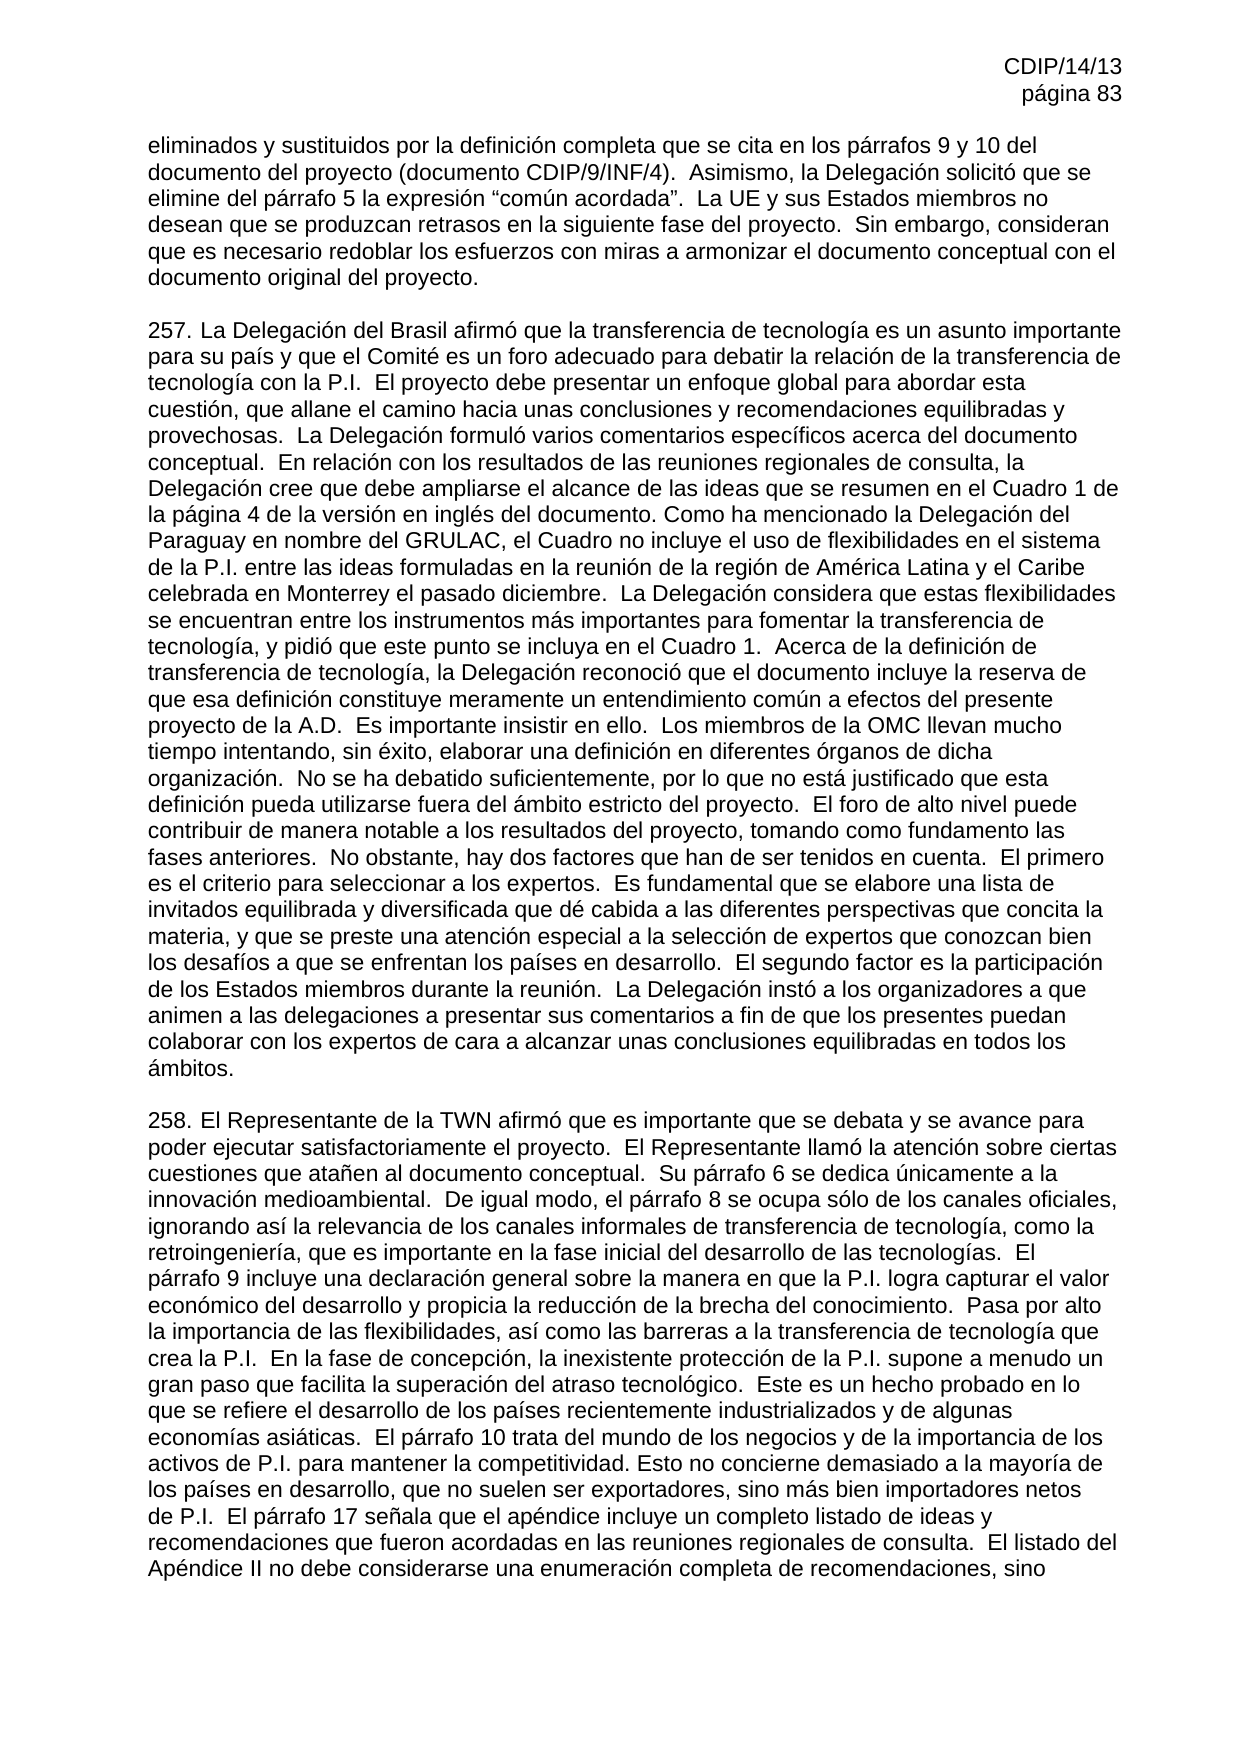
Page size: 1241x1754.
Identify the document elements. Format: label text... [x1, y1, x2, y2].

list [148, 1107, 1122, 1582]
list La Delegación del Brasil afirmó que la transferencia de tecnología es un asunto importante para su país y que el Comité es un foro adecuado para debatir la relación de la transferencia de tecnología con la P.I. El proyecto debe presentar un enfoque global para abordar esta cuestión, que allane el camino hacia unas conclusiones y recomendaciones equilibradas y provechosas. La Delegación formuló varios comentarios específicos acerca del documento conceptual. En relación con los resultados de las reuniones regionales de consulta, la Delegación cree que debe ampliarse el alcance de las ideas que se resumen en el Cuadro 1 de la página 4 de la versión en inglés del documento. Como ha mencionado la Delegación del Paraguay en nombre del GRULAC, el Cuadro no incluye el uso de flexibilidades en el sistema de la P.I. entre las ideas formuladas en la reunión de la región de América Latina y el Caribe celebrada en Monterrey el pasado diciembre. La Delegación considera que estas flexibilidades se encuentran entre los instrumentos más importantes para fomentar la transferencia de tecnología, y pidió que este punto se incluya en el Cuadro 1. Acerca de la definición de transferencia de tecnología, la Delegación reconoció que el documento incluye la reserva de que esa definición constituye meramente un entendimiento común a efectos del presente proyecto de la A.D. Es importante insistir en ello. Los miembros de la OMC llevan mucho tiempo intentando, sin éxito, elaborar una definición en diferentes órganos de dicha organización. No se ha debatido suficientemente, por lo que no está justificado que esta definición pueda utilizarse fuera del ámbito estricto del proyecto. El foro de alto nivel puede contribuir de manera notable a los resultados del proyecto, tomando como fundamento las fases anteriores. No obstante, hay dos factores que han de ser tenidos en cuenta. El primero es el criterio para seleccionar a los expertos. Es fundamental que se elabore una lista de invitados equilibrada y diversificada que dé cabida a las diferentes perspectivas que concita la materia, y que se preste una atención especial a la selección de expertos que conozcan bien los desafíos a que se enfrentan los países en desarrollo. El segundo factor es la participación de los Estados miembros durante la reunión. La Delegación instó a los organizadores a que animen a las delegaciones a presentar sus comentarios a fin de que los presentes puedan colaborar con los expertos de cara a alcanzar unas conclusiones equilibradas en todos los ámbitos. [148, 317, 1122, 1081]
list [148, 132, 1122, 290]
